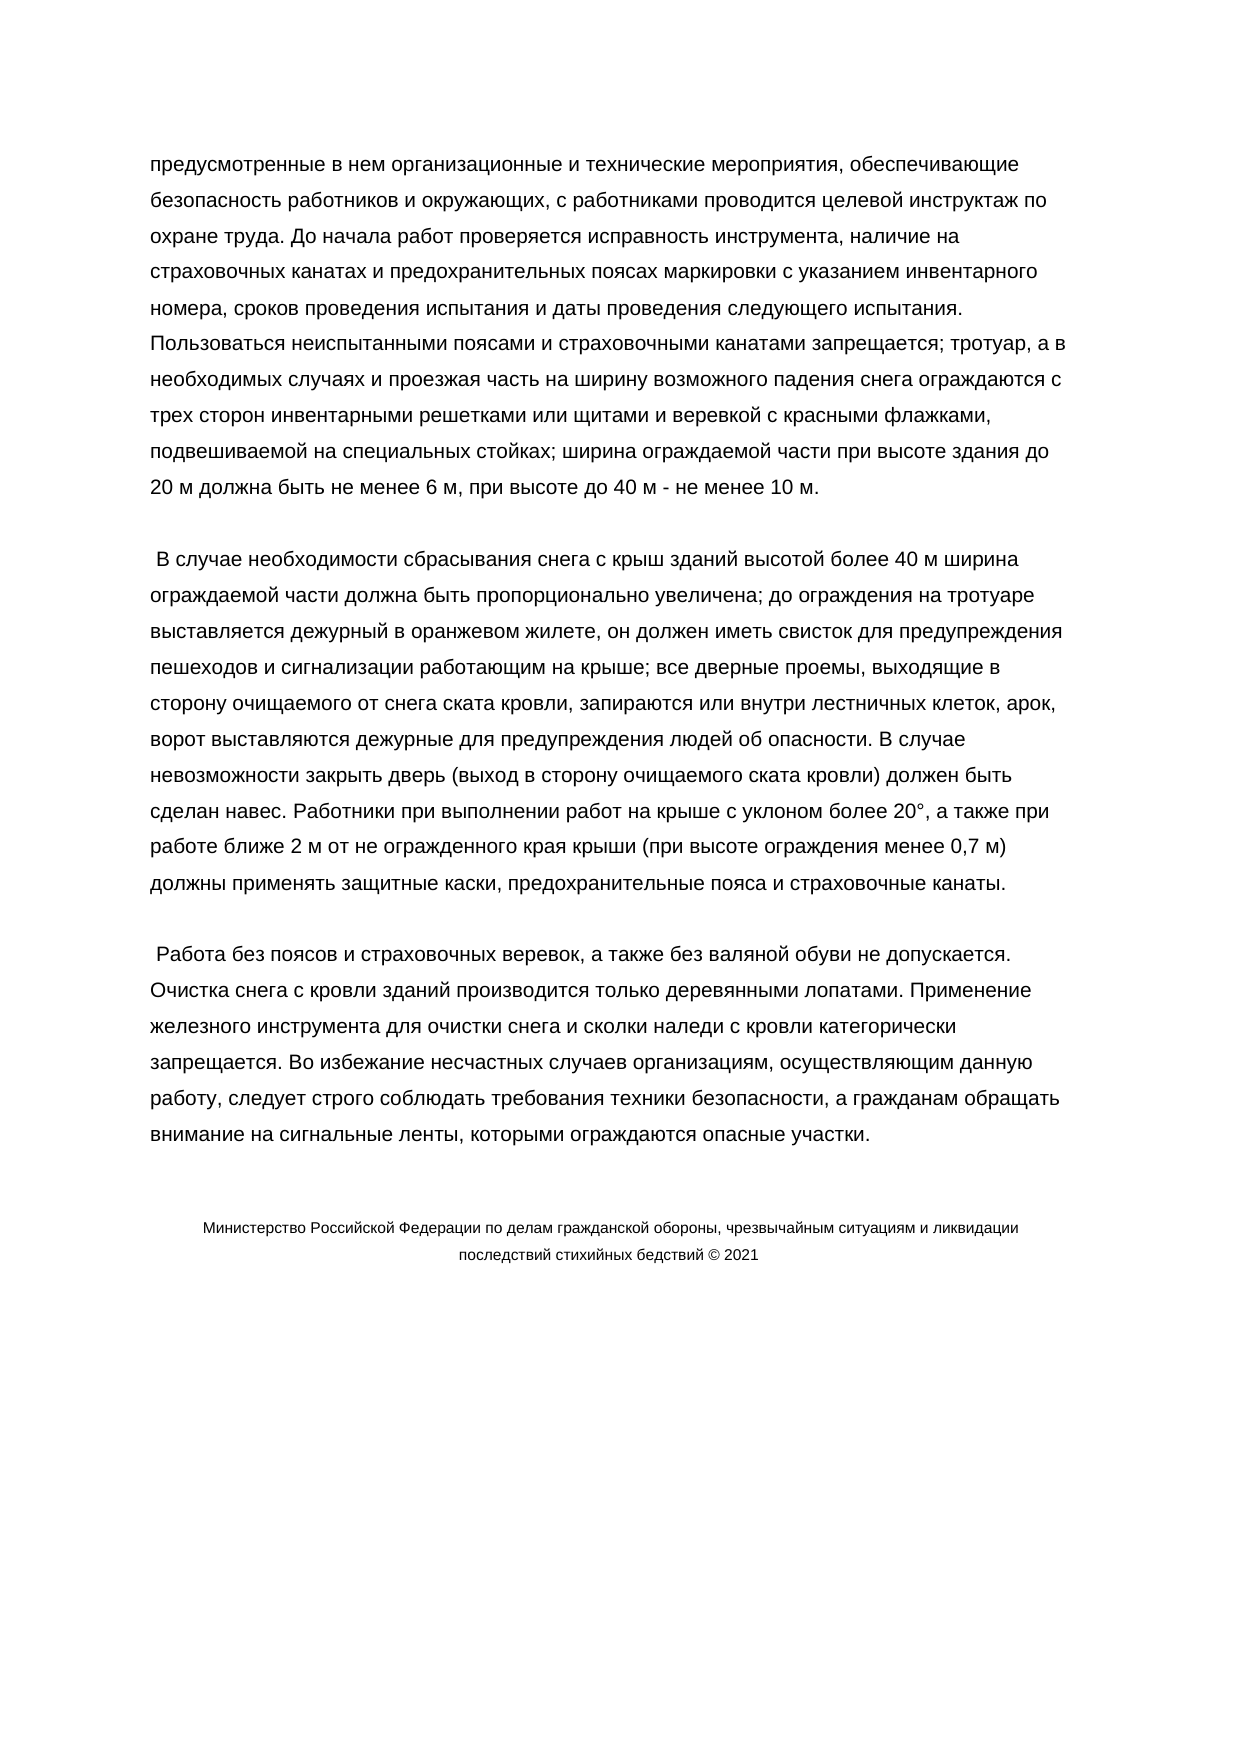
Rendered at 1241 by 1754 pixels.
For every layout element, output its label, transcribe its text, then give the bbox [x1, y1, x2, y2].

table_cell Министерство Российской Федерации по делам гражданской обороны, чрезвычайным ситуациям и ликвидации последствий стихийных бедствий © 2021 [140, 1219, 1078, 1301]
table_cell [140, 150, 1078, 1219]
